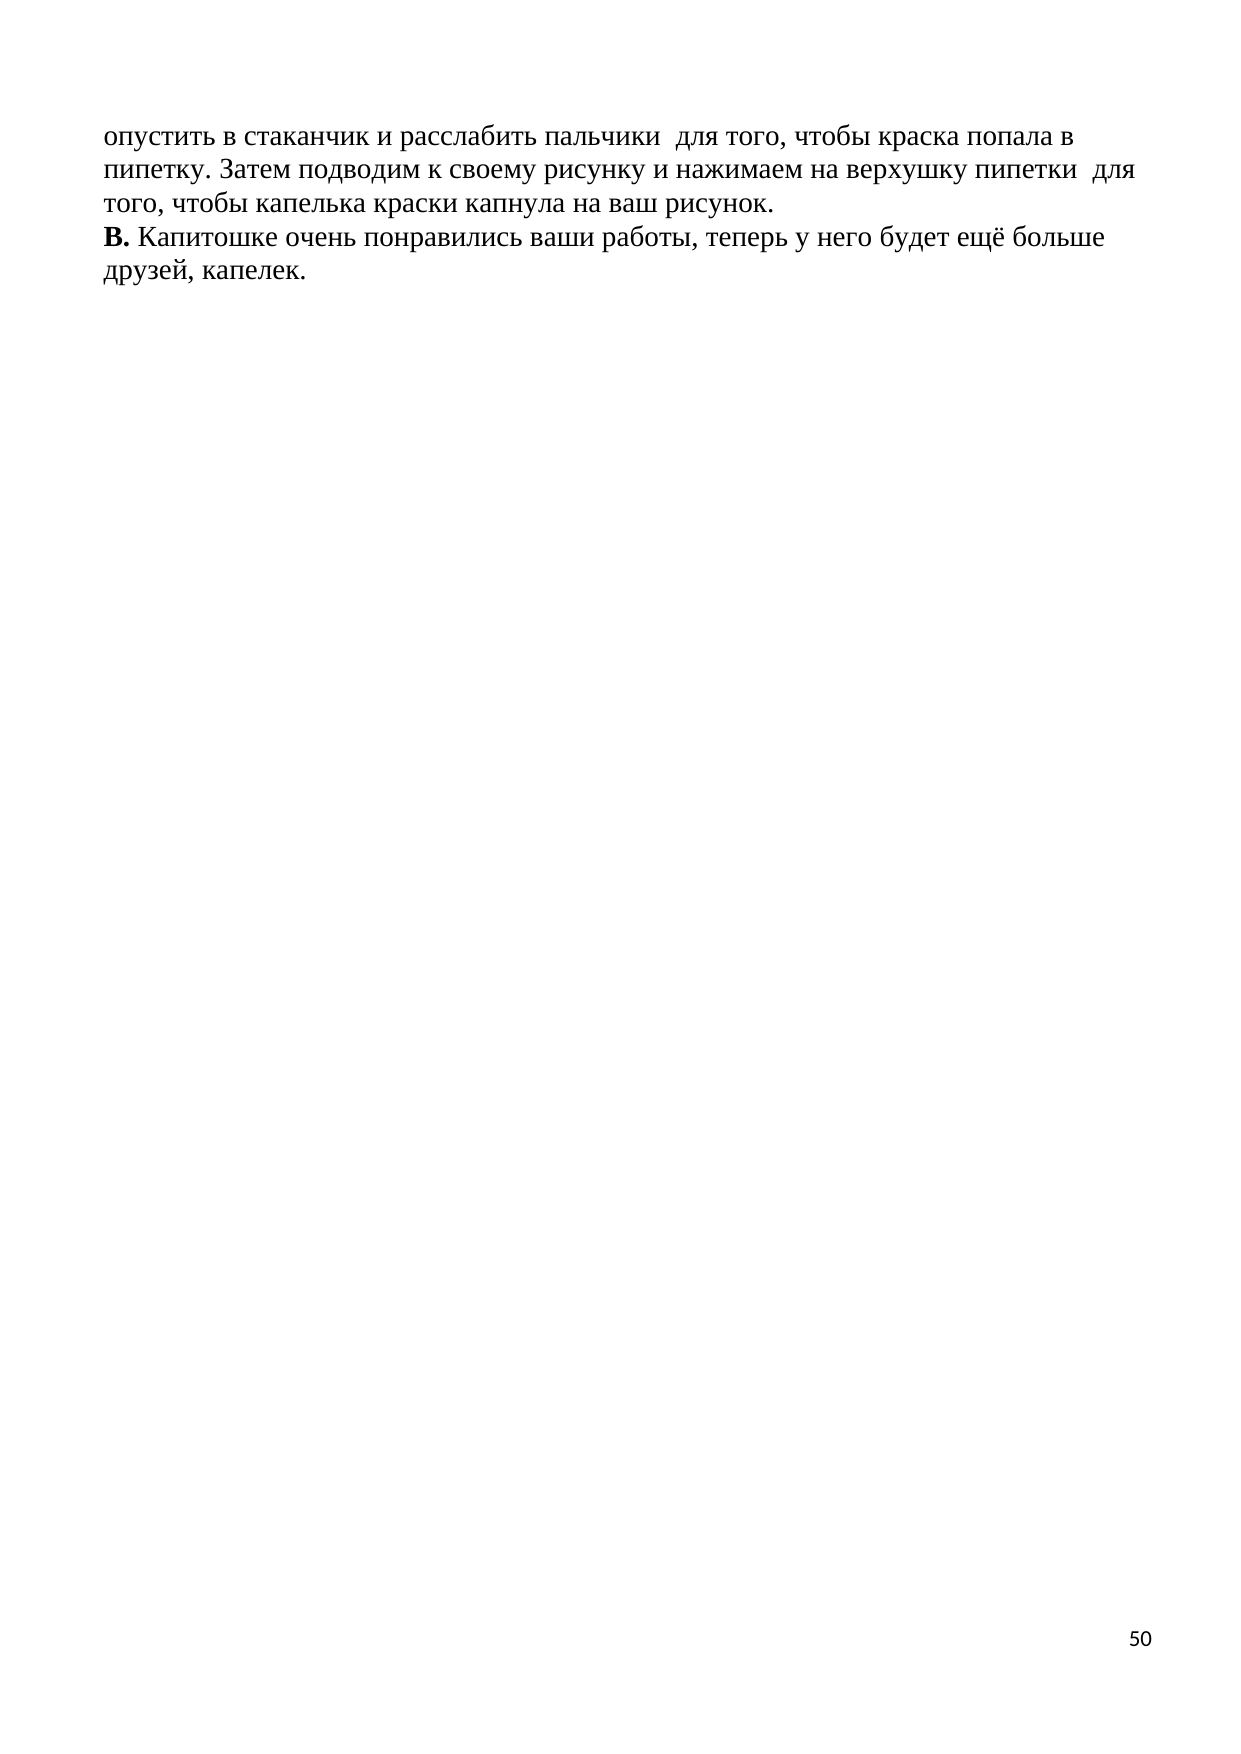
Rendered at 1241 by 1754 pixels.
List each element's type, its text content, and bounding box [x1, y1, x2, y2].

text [103, 118, 1152, 219]
text В. Капитошке очень понравились ваши работы, теперь у него будет ещё больше друзей, капелек. [103, 219, 1152, 286]
